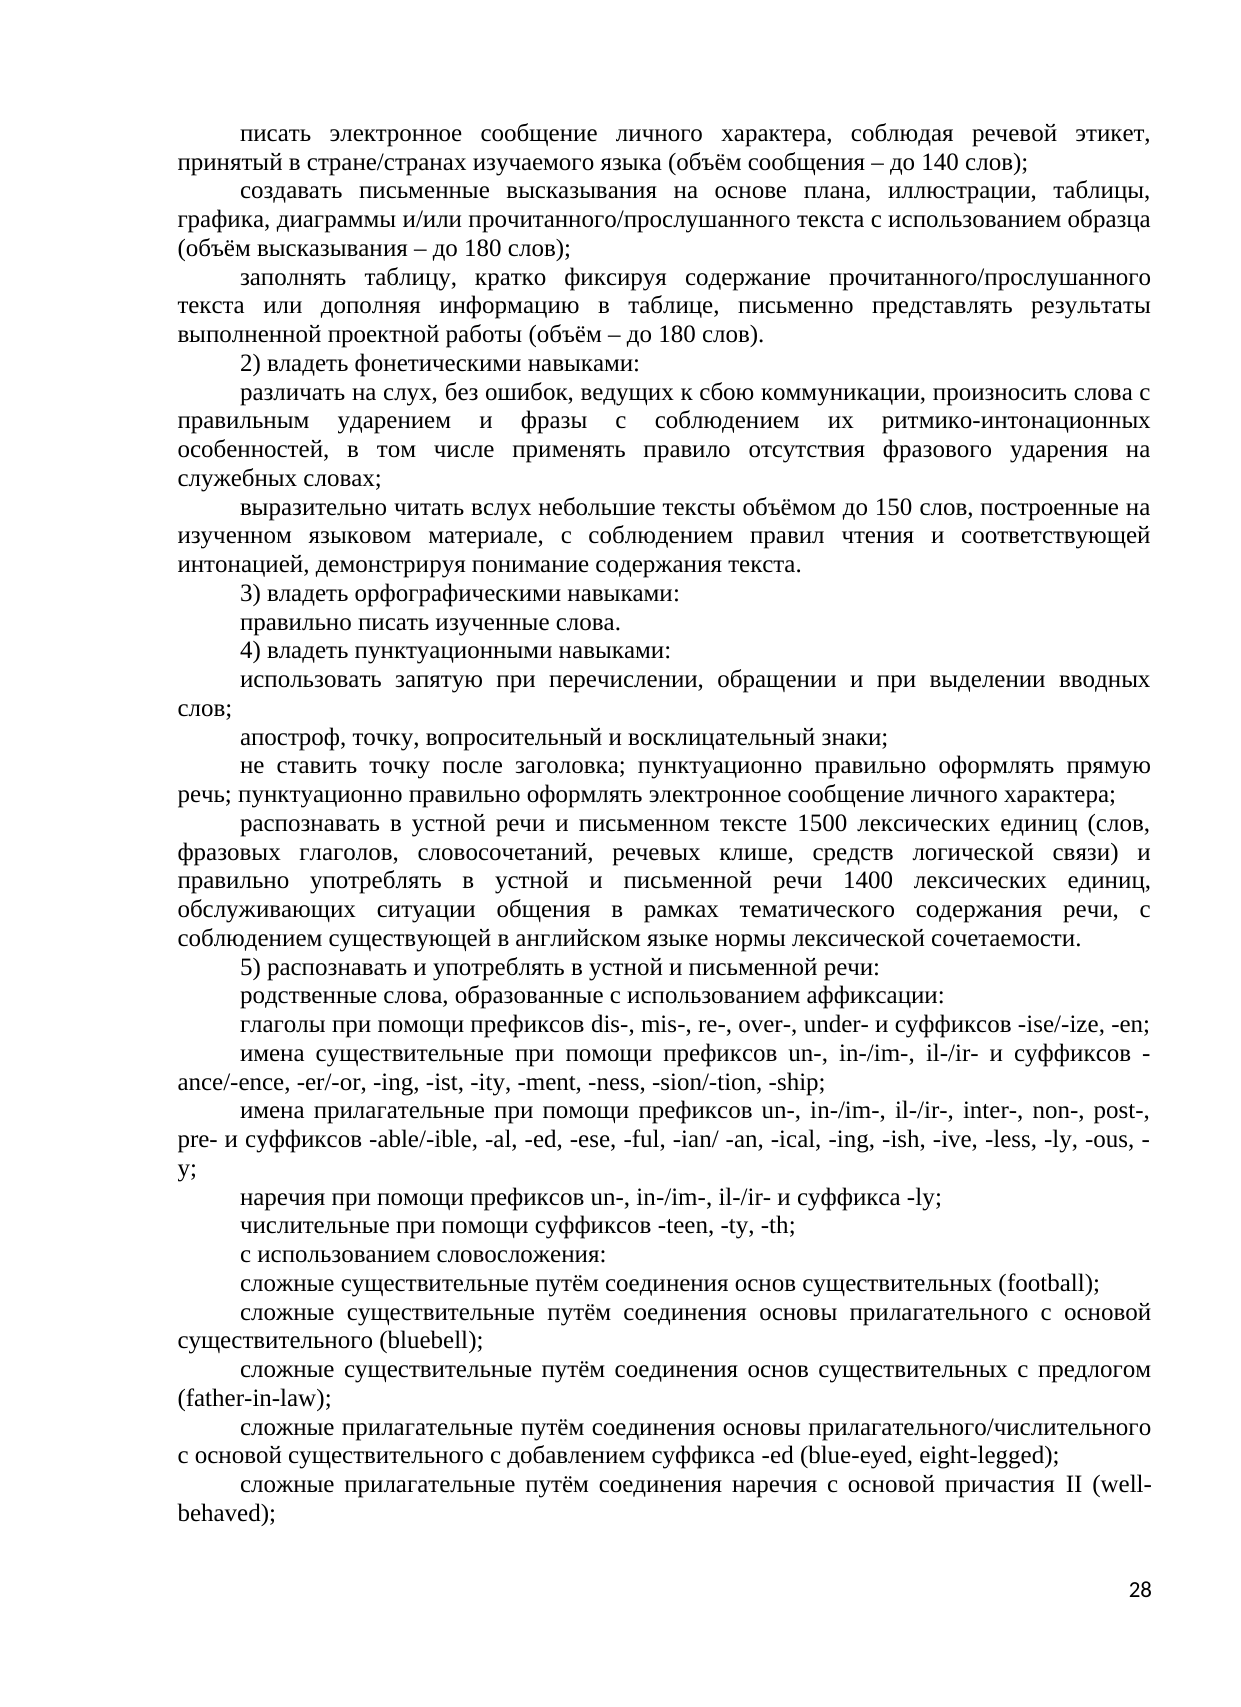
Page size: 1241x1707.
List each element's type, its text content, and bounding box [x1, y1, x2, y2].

text сложные существительные путём соединения основ существительных (football); [177, 1268, 1152, 1297]
text 4) владеть пунктуационными навыками: [177, 636, 1152, 664]
text 2) владеть фонетическими навыками: [177, 348, 1152, 377]
text сложные прилагательные путём соединения наречия с основой причастия II (well-behaved); [177, 1469, 1152, 1527]
text не ставить точку после заголовка; пунктуационно правильно оформлять прямую речь; пунктуационно правильно оформлять электронное сообщение личного характера; [177, 751, 1152, 808]
text с использованием словосложения: [177, 1239, 1152, 1268]
text сложные существительные путём соединения основ существительных с предлогом (father-in-law); [177, 1354, 1152, 1412]
text числительные при помощи суффиксов -teen, -ty, -th; [177, 1211, 1152, 1239]
text создавать письменные высказывания на основе плана, иллюстрации, таблицы, графика, диаграммы и/или прочитанного/прослушанного текста с использованием образца (объём высказывания – до 180 слов); [177, 176, 1152, 262]
text глаголы при помощи префиксов dis-, mis-, re-, over-, under- и суффиксов -ise/-ize, -en; [177, 1009, 1152, 1038]
text имена прилагательные при помощи префиксов un-, in-/im-, il-/ir-, inter-, non-, post-, pre- и суффиксов -able/-ible, -al, -ed, -ese, -ful, -ian/ -an, -ical, -ing, -ish, -ive, -less, -ly, -ous, -y; [177, 1096, 1152, 1182]
text имена существительные при помощи префиксов un-, in-/im-, il-/ir- и суффиксов -ance/-ence, -er/-or, -ing, -ist, -ity, -ment, -ness, -sion/-tion, -ship; [177, 1038, 1152, 1096]
text апостроф, точку, вопросительный и восклицательный знаки; [177, 722, 1152, 751]
text использовать запятую при перечислении, обращении и при выделении вводных слов; [177, 664, 1152, 722]
text писать электронное сообщение личного характера, соблюдая речевой этикет, принятый в стране/странах изучаемого языка (объём сообщения – до 140 слов); [177, 118, 1152, 176]
text выразительно читать вслух небольшие тексты объёмом до 150 слов, построенные на изученном языковом материале, с соблюдением правил чтения и соответствующей интонацией, демонстрируя понимание содержания текста. [177, 492, 1152, 578]
text различать на слух, без ошибок, ведущих к сбою коммуникации, произносить слова с правильным ударением и фразы с соблюдением их ритмико-интонационных особенностей, в том числе применять правило отсутствия фразового ударения на служебных словах; [177, 377, 1152, 492]
text распознавать в устной речи и письменном тексте 1500 лексических единиц (слов, фразовых глаголов, словосочетаний, речевых клише, средств логической связи) и правильно употреблять в устной и письменной речи 1400 лексических единиц, обслуживающих ситуации общения в рамках тематического содержания речи, с соблюдением существующей в английском языке нормы лексической сочетаемости. [177, 808, 1152, 952]
text наречия при помощи префиксов un-, in-/im-, il-/ir- и суффикса -ly; [177, 1182, 1152, 1211]
text 5) распознавать и употреблять в устной и письменной речи: [177, 952, 1152, 981]
text правильно писать изученные слова. [177, 607, 1152, 636]
text заполнять таблицу, кратко фиксируя содержание прочитанного/прослушанного текста или дополняя информацию в таблице, письменно представлять результаты выполненной проектной работы (объём – до 180 слов). [177, 262, 1152, 348]
text родственные слова, образованные с использованием аффиксации: [177, 981, 1152, 1009]
text сложные прилагательные путём соединения основы прилагательного/числительного с основой существительного с добавлением суффикса -ed (blue-eyed, eight-legged); [177, 1412, 1152, 1469]
text 3) владеть орфографическими навыками: [177, 578, 1152, 607]
text сложные существительные путём соединения основы прилагательного с основой существительного (bluebell); [177, 1297, 1152, 1354]
